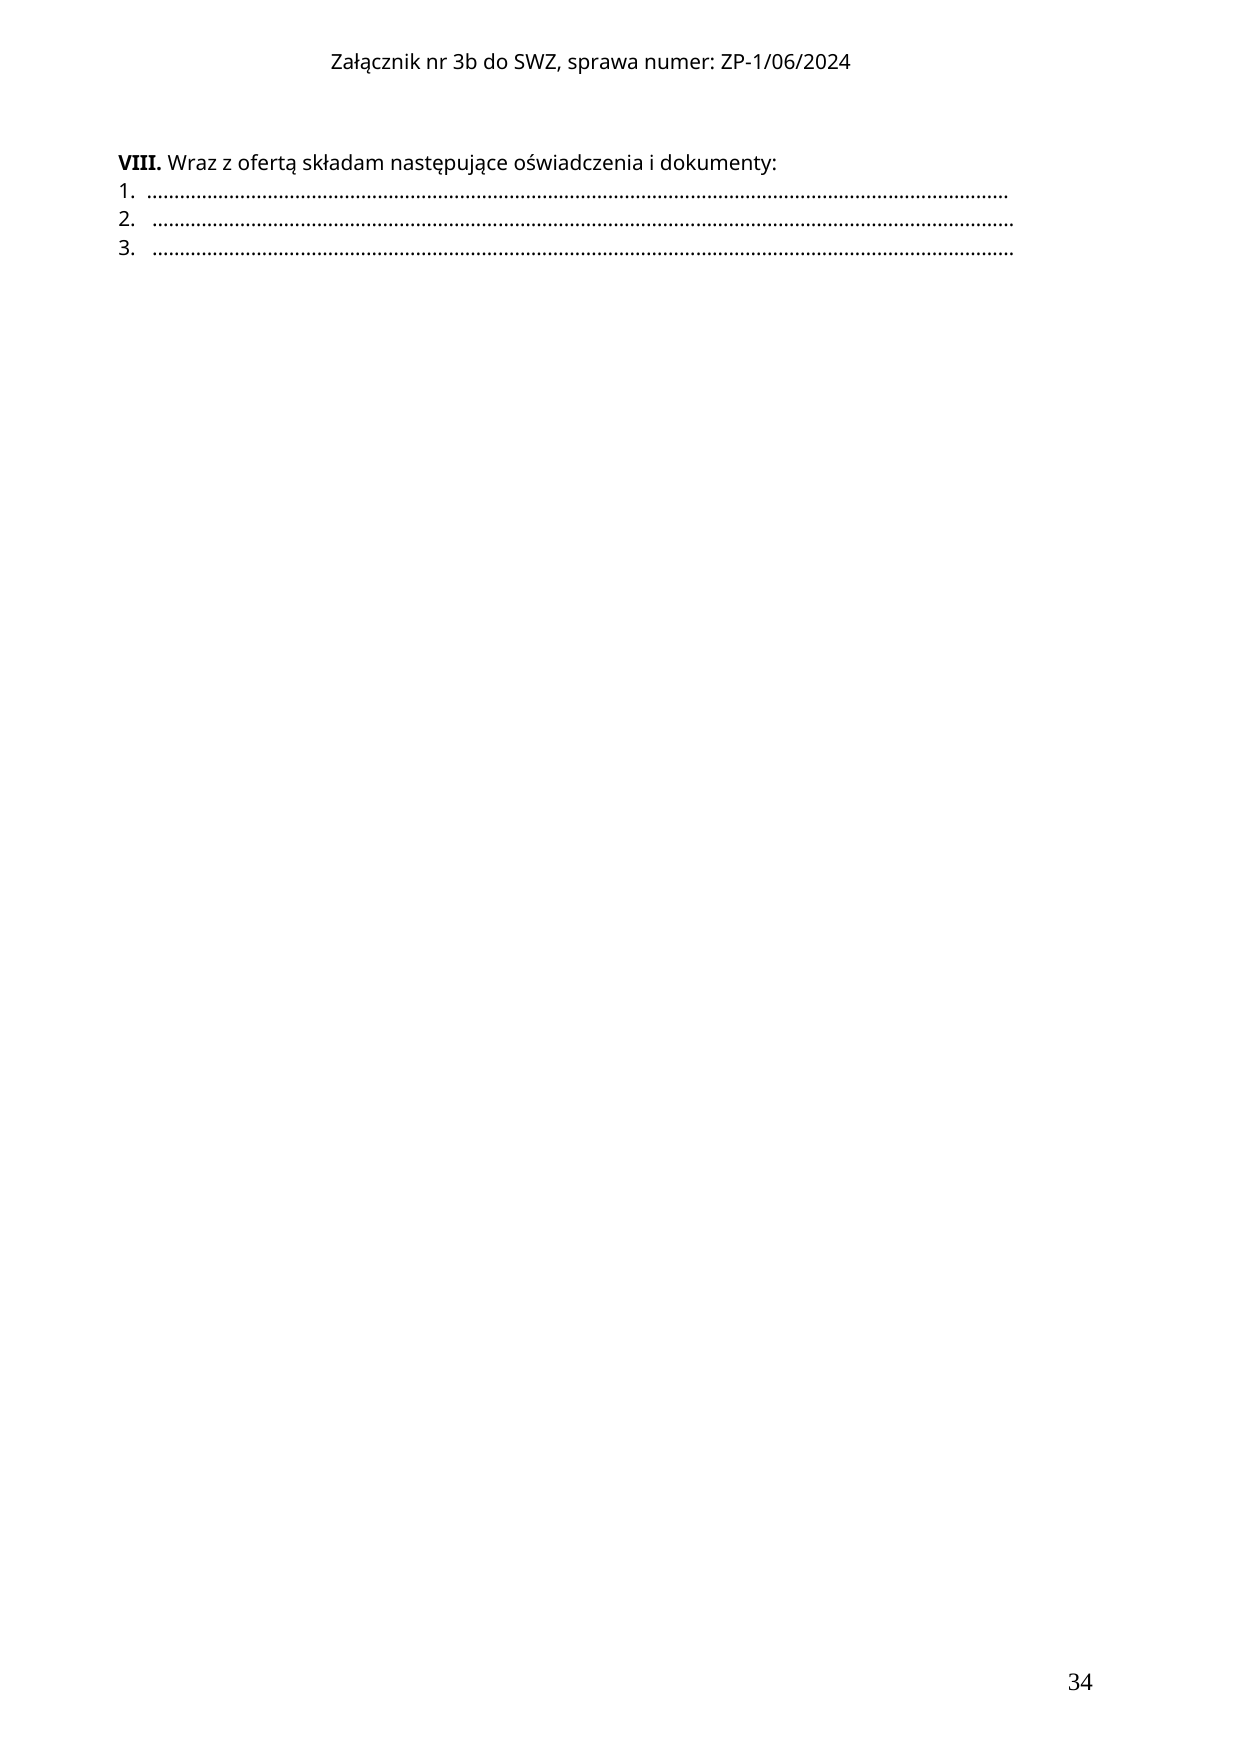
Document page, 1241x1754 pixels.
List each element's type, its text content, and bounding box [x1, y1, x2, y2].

text 1. ……………………………………………………………………………………………………………………….………………… [118, 176, 1093, 204]
text VIII. Wraz z ofertą składam następujące oświadczenia i dokumenty: [118, 148, 1093, 176]
text 2. ……………………………………………………………………………………………………………………….………………… [118, 204, 1093, 233]
text 3. …………………………………………………………………………………………………………………….…………………… [118, 233, 1093, 261]
